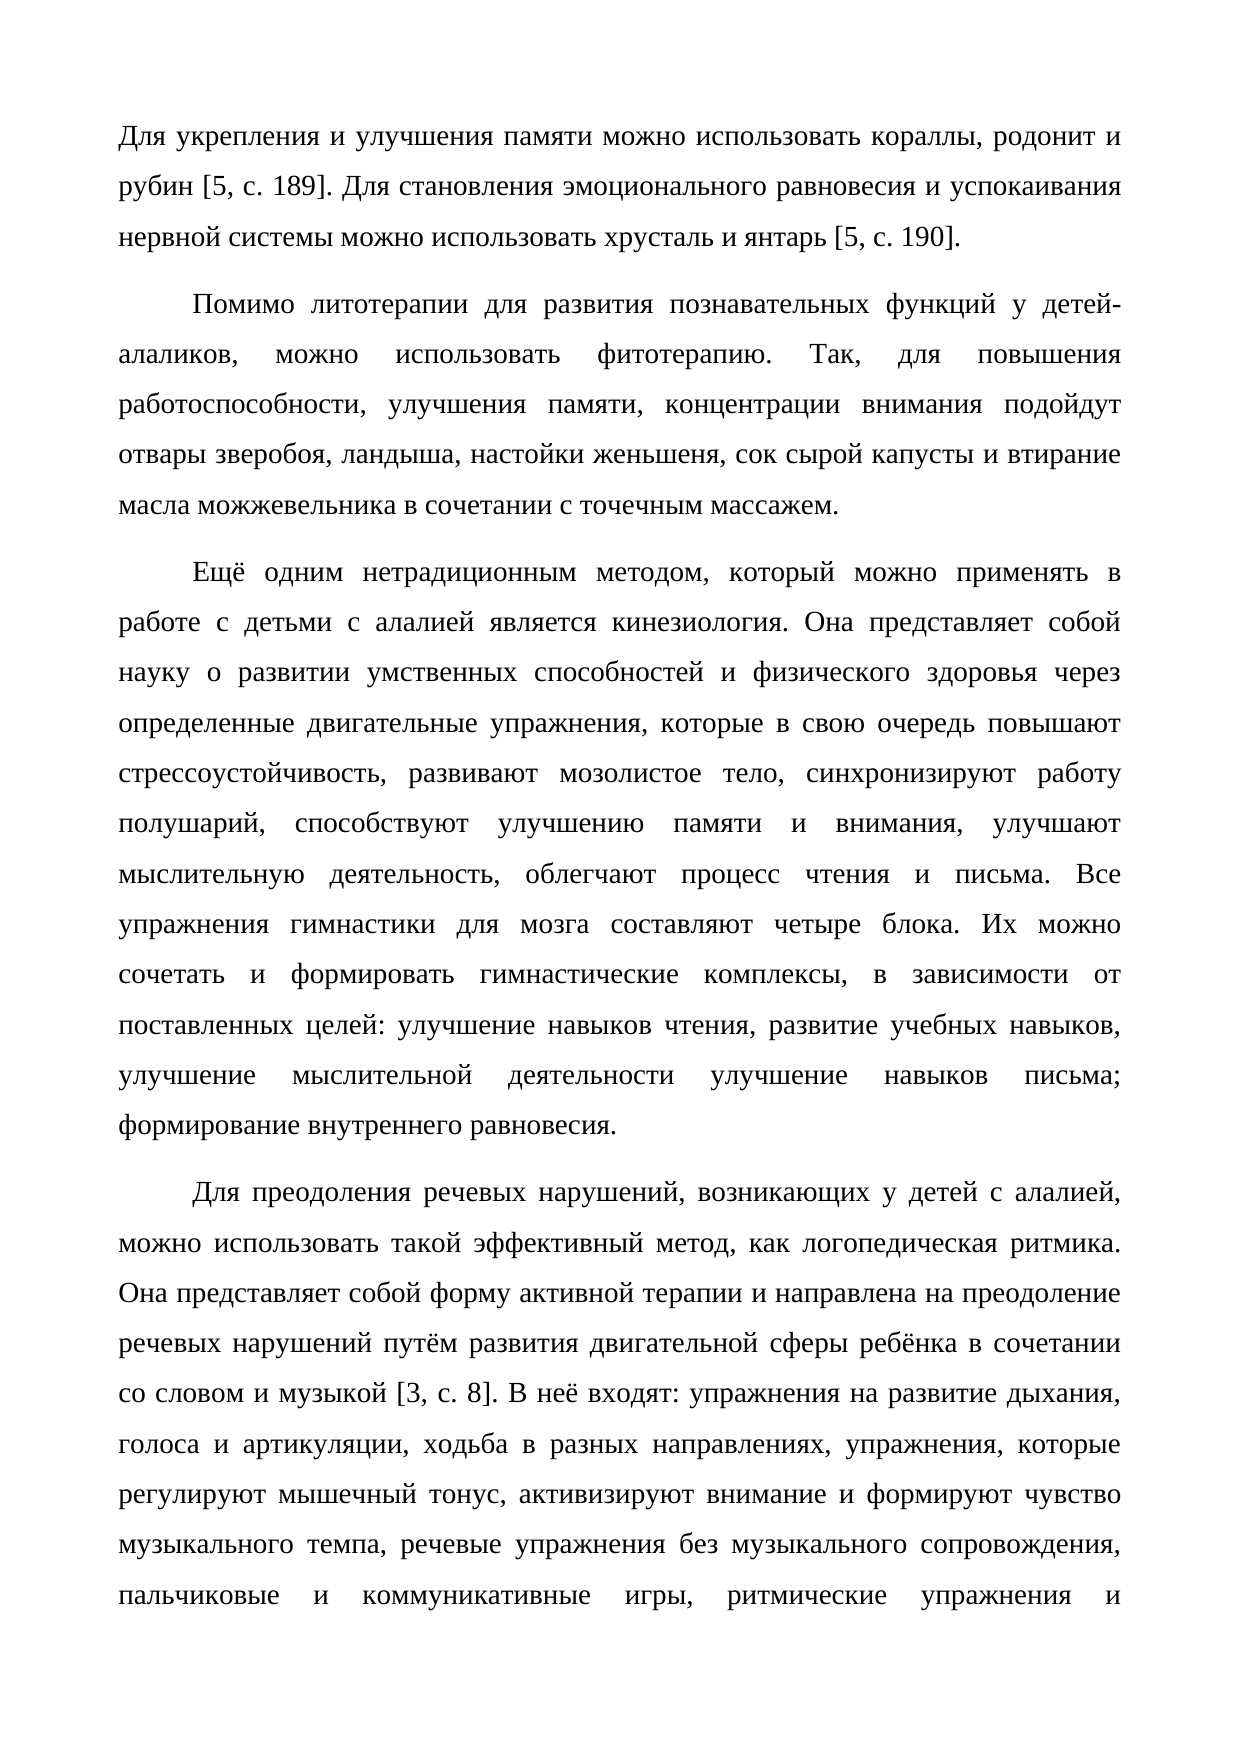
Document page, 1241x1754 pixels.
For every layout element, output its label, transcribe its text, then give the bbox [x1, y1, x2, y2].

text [118, 118, 1122, 252]
text Помимо литотерапии для развития познавательных функций у детей-алаликов, можно использовать фитотерапию. Так, для повышения работоспособности, улучшения памяти, концентрации внимания подойдут отвары зверобоя, ландыша, настойки женьшеня, сок сырой капусты и втирание масла можжевельника в сочетании с точечным массажем. [118, 286, 1122, 521]
text Ещё одним нетрадиционным методом, который можно применять в работе с детьми с алалией является кинезиология. Она представляет собой науку о развитии умственных способностей и физического здоровья через определенные двигательные упражнения, которые в свою очередь повышают стрессоустойчивость, развивают мозолистое тело, синхронизируют работу полушарий, способствуют улучшению памяти и внимания, улучшают мыслительную деятельность, облегчают процесс чтения и письма. Все упражнения гимнастики для мозга составляют четыре блока. Их можно сочетать и формировать гимнастические комплексы, в зависимости от поставленных целей: улучшение навыков чтения, развитие учебных навыков, улучшение мыслительной деятельности улучшение навыков письма; формирование внутреннего равновесия. [118, 554, 1122, 1141]
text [118, 1174, 1122, 1610]
